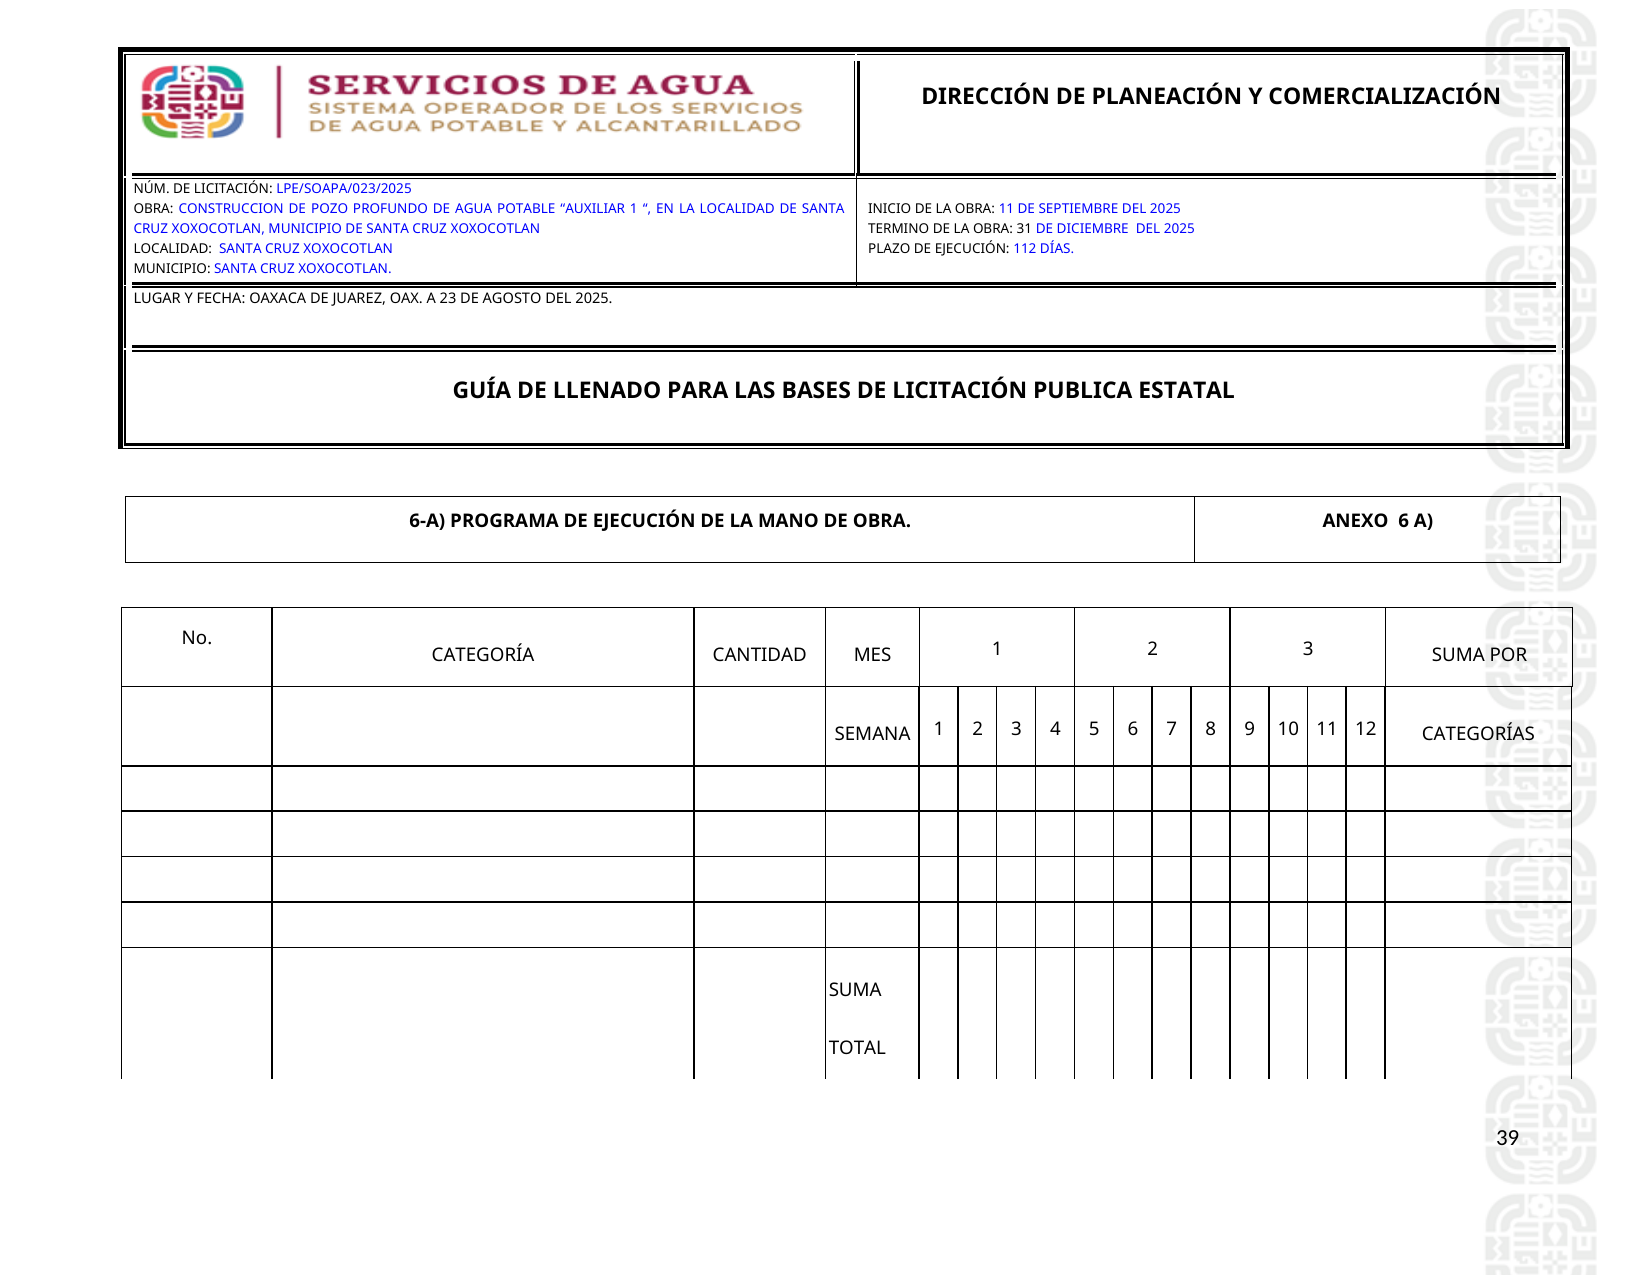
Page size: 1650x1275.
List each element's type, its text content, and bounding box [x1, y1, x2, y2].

table_cell [122, 687, 271, 765]
table_cell [1192, 812, 1229, 856]
table_cell 5 [1075, 687, 1113, 765]
table_cell [920, 812, 957, 856]
table_cell [1308, 948, 1345, 1079]
table_cell [1075, 948, 1113, 1079]
table_cell [1270, 857, 1307, 901]
table_header 6-A) PROGRAMA DE EJECUCIÓN DE LA MANO DE OBRA. [126, 497, 1194, 562]
table_header 1 [920, 608, 1074, 686]
picture [137, 57, 811, 151]
table_cell [1308, 903, 1345, 947]
table_cell [1347, 857, 1384, 901]
table_cell [997, 812, 1035, 856]
table_header No. [122, 608, 271, 686]
table_cell [122, 948, 271, 1079]
table_cell [1270, 812, 1307, 856]
table_cell [1308, 812, 1345, 856]
table_cell [273, 812, 693, 856]
table_cell [959, 767, 996, 810]
table_cell [1153, 903, 1190, 947]
table_cell [1231, 767, 1268, 810]
table_cell [695, 948, 825, 1079]
picture [1470, 52, 1565, 448]
table_cell [273, 857, 693, 901]
picture [1470, 9, 1600, 1275]
table_cell [1270, 767, 1307, 810]
table_cell [959, 948, 996, 1079]
table_cell 4 [1036, 687, 1074, 765]
table_cell [1231, 812, 1268, 856]
table_cell CATEGORÍAS [1386, 687, 1571, 765]
table_cell [122, 767, 271, 810]
table_cell [1386, 903, 1571, 947]
table_cell [1075, 857, 1113, 901]
table_header ANEXO 6 A) [1195, 497, 1560, 562]
table_cell [1308, 857, 1345, 901]
table_cell SEMANA [826, 687, 918, 765]
table_cell [959, 812, 996, 856]
table_header MES [826, 608, 919, 686]
table_cell [1192, 948, 1229, 1079]
table_cell [1153, 948, 1190, 1079]
table_cell 3 [997, 687, 1035, 765]
table_header 3 [1231, 608, 1385, 686]
table_header CATEGORÍA [273, 608, 693, 686]
table_cell [1114, 857, 1151, 901]
table_cell [1192, 767, 1229, 810]
table_cell [959, 903, 996, 947]
table_cell [122, 857, 271, 901]
table_cell [1347, 903, 1384, 947]
table_cell [695, 767, 825, 810]
table_cell [1036, 857, 1074, 901]
picture [1470, 90, 1477, 101]
table_cell [1114, 767, 1151, 810]
table_cell [826, 903, 918, 947]
table_cell [1347, 767, 1384, 810]
table_cell [273, 687, 693, 765]
table_cell [695, 812, 825, 856]
table_cell [1231, 903, 1268, 947]
table_cell [695, 687, 825, 765]
table_cell 2 [959, 687, 996, 765]
table_cell [1153, 767, 1190, 810]
table_header 2 [1075, 608, 1229, 686]
table_cell [1308, 767, 1345, 810]
table_header SUMA POR [1386, 608, 1572, 686]
table_cell [997, 903, 1035, 947]
table_cell [1036, 812, 1074, 856]
table_cell [1192, 857, 1229, 901]
table_cell [1231, 857, 1268, 901]
table_cell [1036, 903, 1074, 947]
table_cell [1075, 812, 1113, 856]
table_cell 8 [1192, 687, 1229, 765]
table_cell 1 [920, 687, 957, 765]
table_cell [1386, 812, 1571, 856]
table_cell [1114, 812, 1151, 856]
table_cell [997, 948, 1035, 1079]
table_cell [122, 903, 271, 947]
table_cell [1386, 948, 1571, 1079]
table_cell [1114, 948, 1151, 1079]
table_cell [1075, 767, 1113, 810]
table_cell [997, 767, 1035, 810]
table_cell [920, 857, 957, 901]
table_cell [695, 903, 825, 947]
table_cell [1347, 948, 1384, 1079]
table_cell [1270, 903, 1307, 947]
table_cell [1075, 903, 1113, 947]
table_cell [1036, 767, 1074, 810]
table_cell [826, 767, 918, 810]
table_cell [1036, 948, 1074, 1079]
table_cell [695, 857, 825, 901]
table_cell 9 [1231, 687, 1268, 765]
table_cell [1231, 948, 1268, 1079]
table_cell [273, 767, 693, 810]
table_cell [959, 857, 996, 901]
table_cell [1386, 767, 1571, 810]
table_cell [1153, 857, 1190, 901]
table_cell [273, 948, 693, 1079]
table_cell [920, 948, 957, 1079]
table_cell [1270, 948, 1307, 1079]
table_cell 7 [1153, 687, 1190, 765]
table_cell [122, 812, 271, 856]
table_cell [1386, 857, 1571, 901]
table_cell [997, 857, 1035, 901]
table_cell 10 [1270, 687, 1307, 765]
table_cell [826, 857, 918, 901]
table_cell 6 [1114, 687, 1151, 765]
table_cell [1192, 903, 1229, 947]
table_header CANTIDAD [695, 608, 825, 686]
table_cell [1114, 903, 1151, 947]
table_cell [920, 767, 957, 810]
table_cell [1153, 812, 1190, 856]
table_cell [920, 903, 957, 947]
table_cell [273, 903, 693, 947]
table_cell 12 [1347, 687, 1384, 765]
table_cell SUMA TOTAL [826, 948, 918, 1079]
table_cell [1347, 812, 1384, 856]
table_cell [826, 812, 918, 856]
table_cell 11 [1308, 687, 1345, 765]
